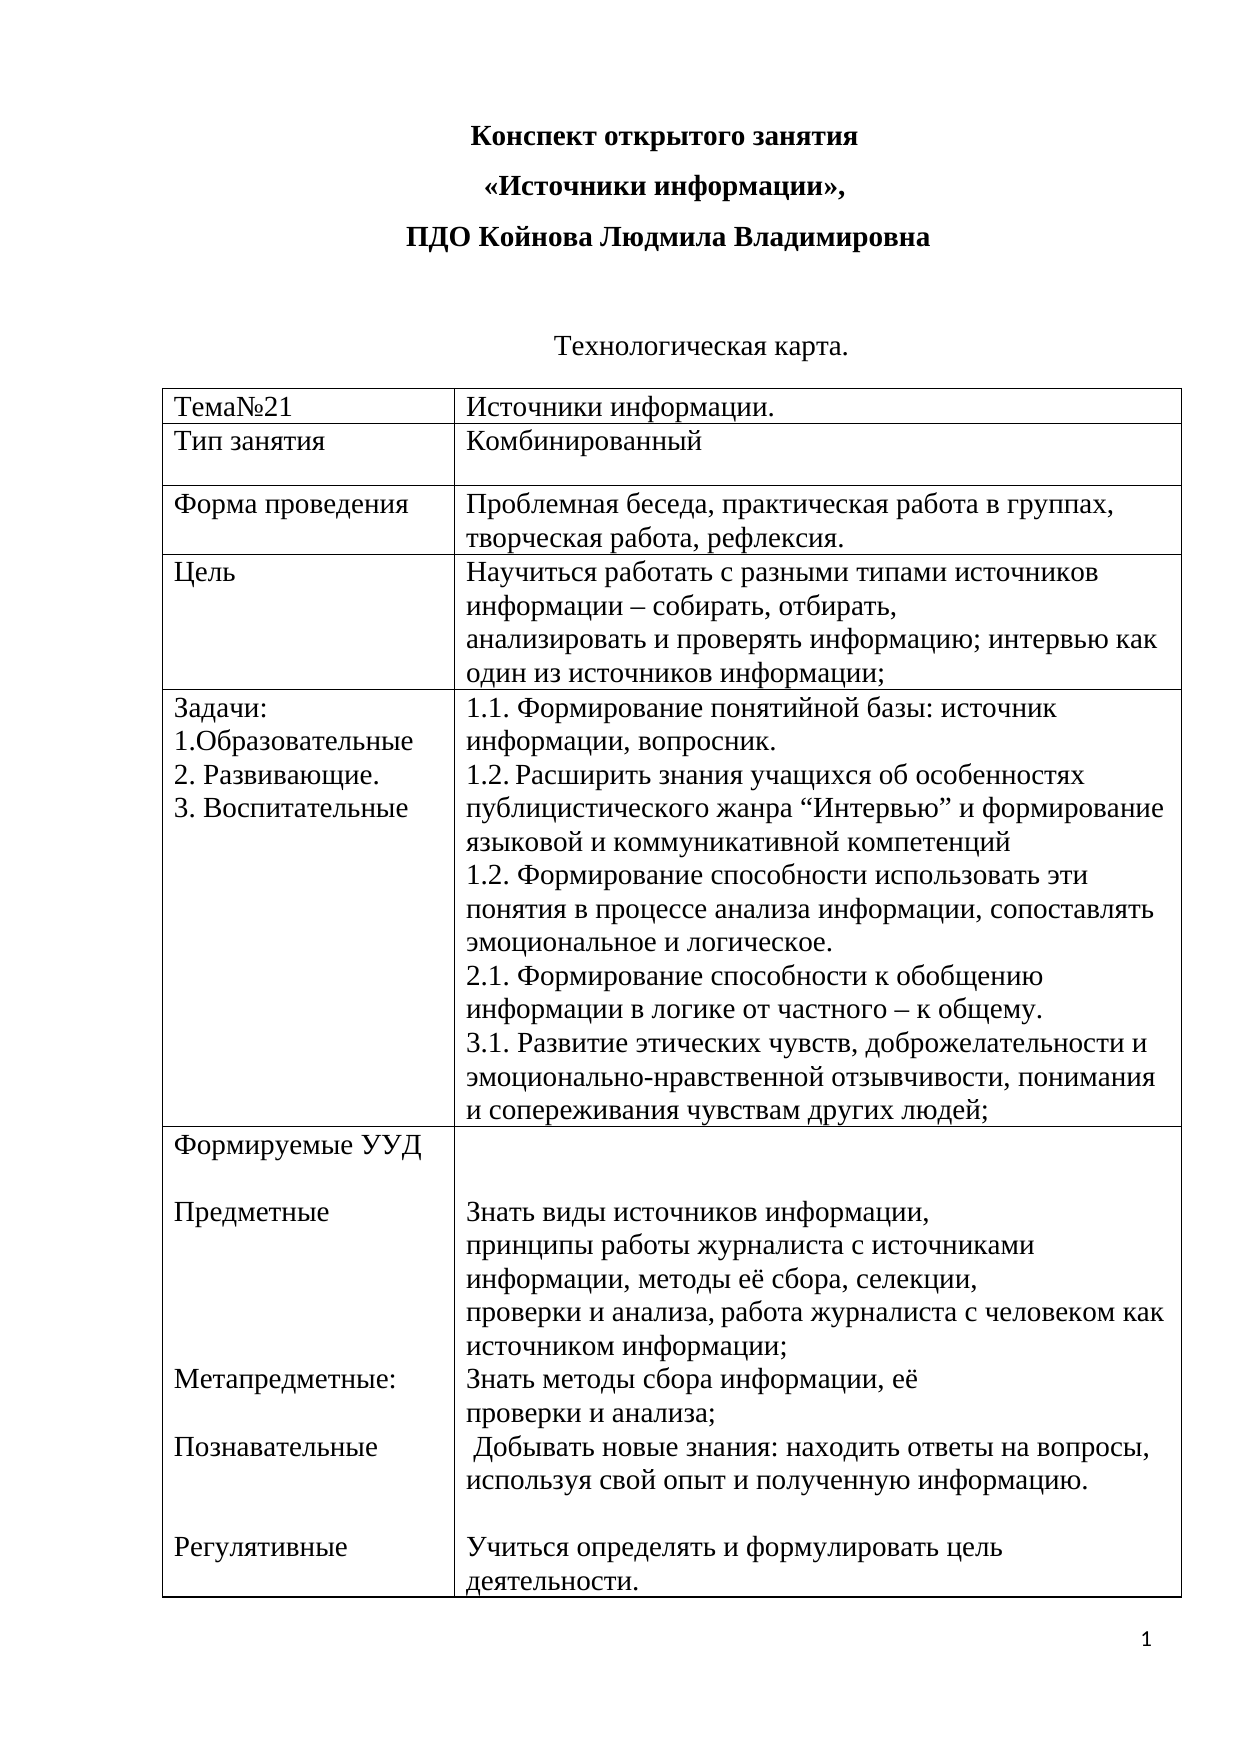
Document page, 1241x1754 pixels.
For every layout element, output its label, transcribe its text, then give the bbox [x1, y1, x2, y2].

table_cell Тип занятия [163, 424, 454, 485]
text Конспект открытого занятия [177, 118, 1152, 152]
table_header Тема№21 [163, 389, 454, 422]
table_cell Комбинированный [455, 424, 1181, 485]
text ПДО Койнова Людмила Владимировна [177, 219, 1152, 252]
table_header Источники информации. [455, 389, 1181, 422]
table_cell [163, 1127, 454, 1596]
table_cell 1.1. Формирование понятийной базы: источник информации, вопросник. 1.2. Расширить знания учащихся об особенностях публицистического жанра “Интервью” и формирование языковой и коммуникативной компетенций 1.2. Формирование способности использовать эти понятия в процессе анализа информации, сопоставлять эмоциональное и логическое. 2.1. Формирование способности к обобщению информации в логике от частного – к общему. 3.1. Развитие этических чувств, доброжелательности и эмоционально-нравственной отзывчивости, понимания и сопереживания чувствам других людей; [455, 690, 1181, 1126]
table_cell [455, 1127, 1181, 1596]
table_cell Задачи: 1.Образовательные 2. Развивающие. 3. Воспитательные [163, 690, 454, 1126]
table_cell Цель [163, 555, 454, 689]
table_cell Форма проведения [163, 486, 454, 553]
text Технологическая карта. [177, 328, 1152, 362]
table_cell Научиться работать с разными типами источников информации – собирать, отбирать, анализировать и проверять информацию; интервью как один из источников информации; [455, 555, 1181, 689]
text «Источники информации», [177, 168, 1152, 202]
table_cell Проблемная беседа, практическая работа в группах, творческая работа, рефлексия. [455, 486, 1181, 553]
